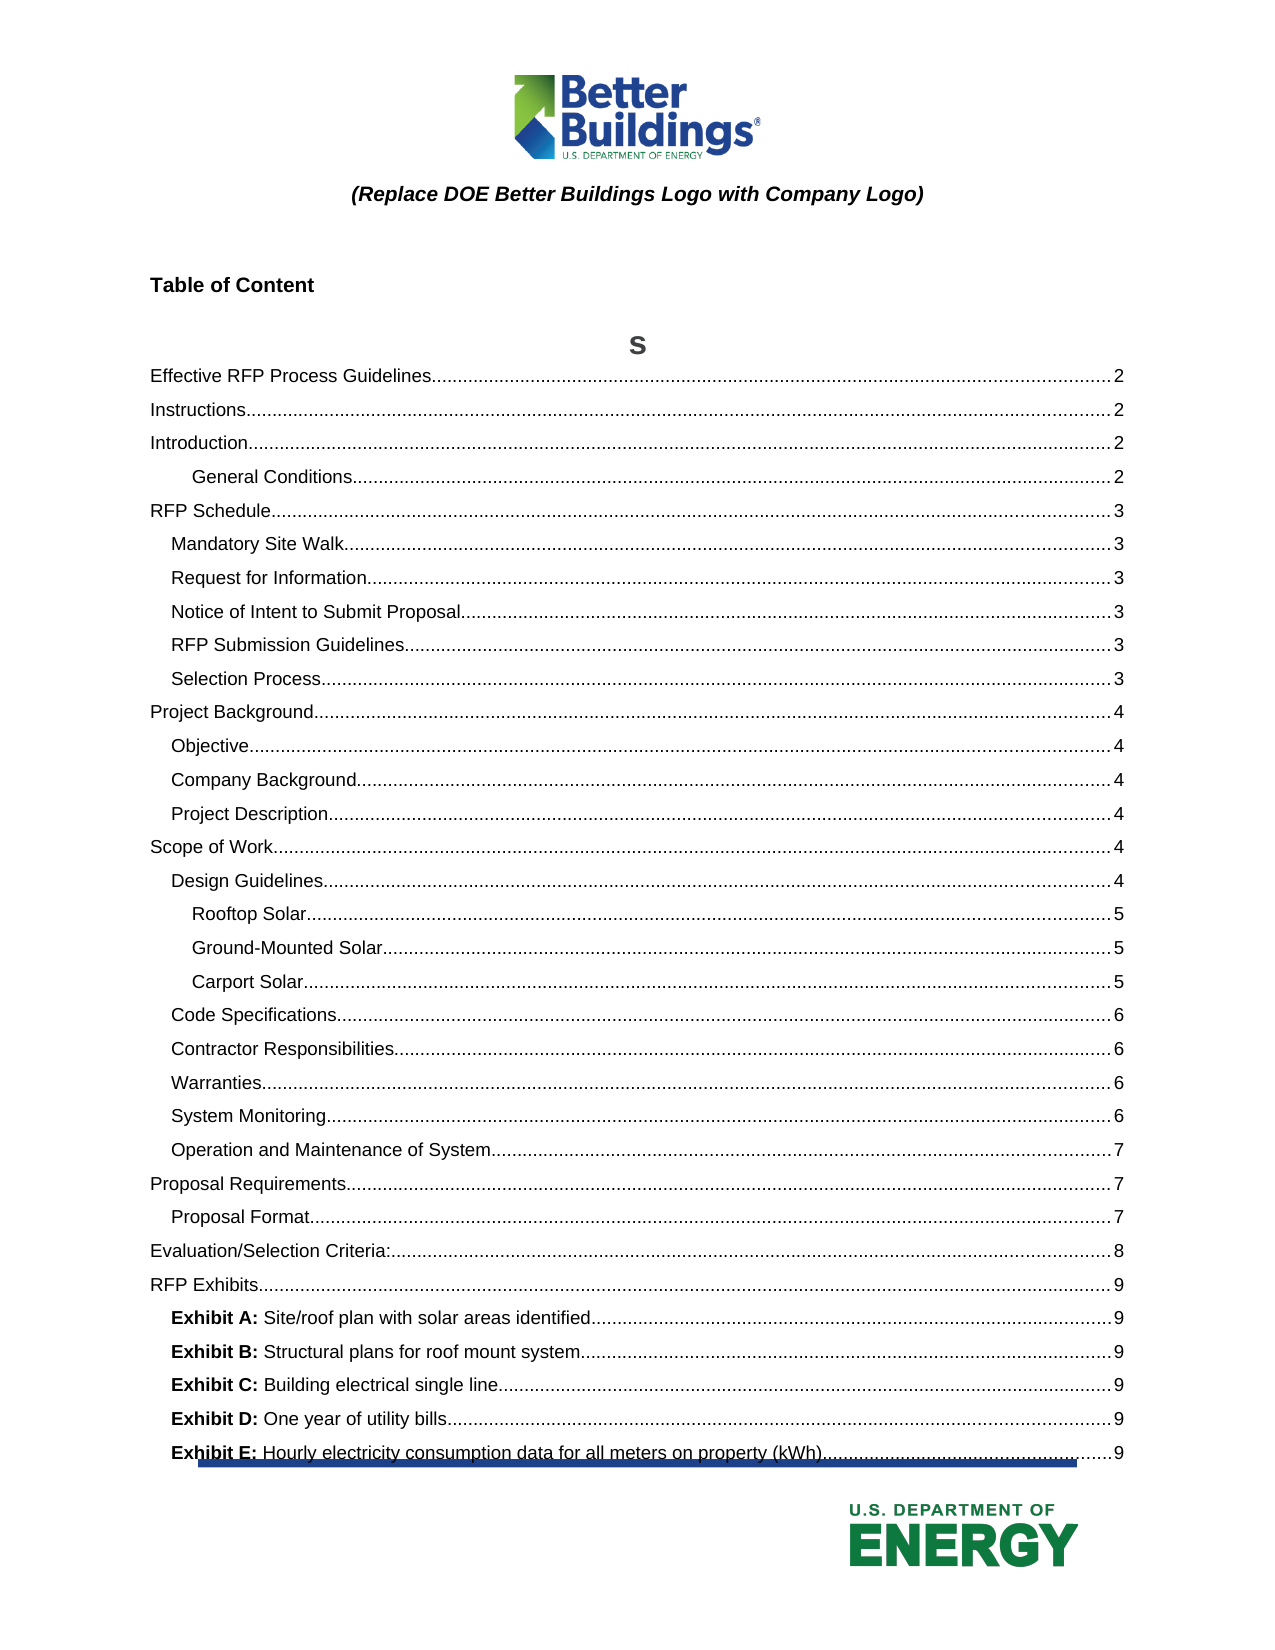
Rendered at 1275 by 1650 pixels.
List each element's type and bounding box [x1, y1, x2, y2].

picture [847, 1496, 1079, 1575]
picture [514, 75, 761, 159]
